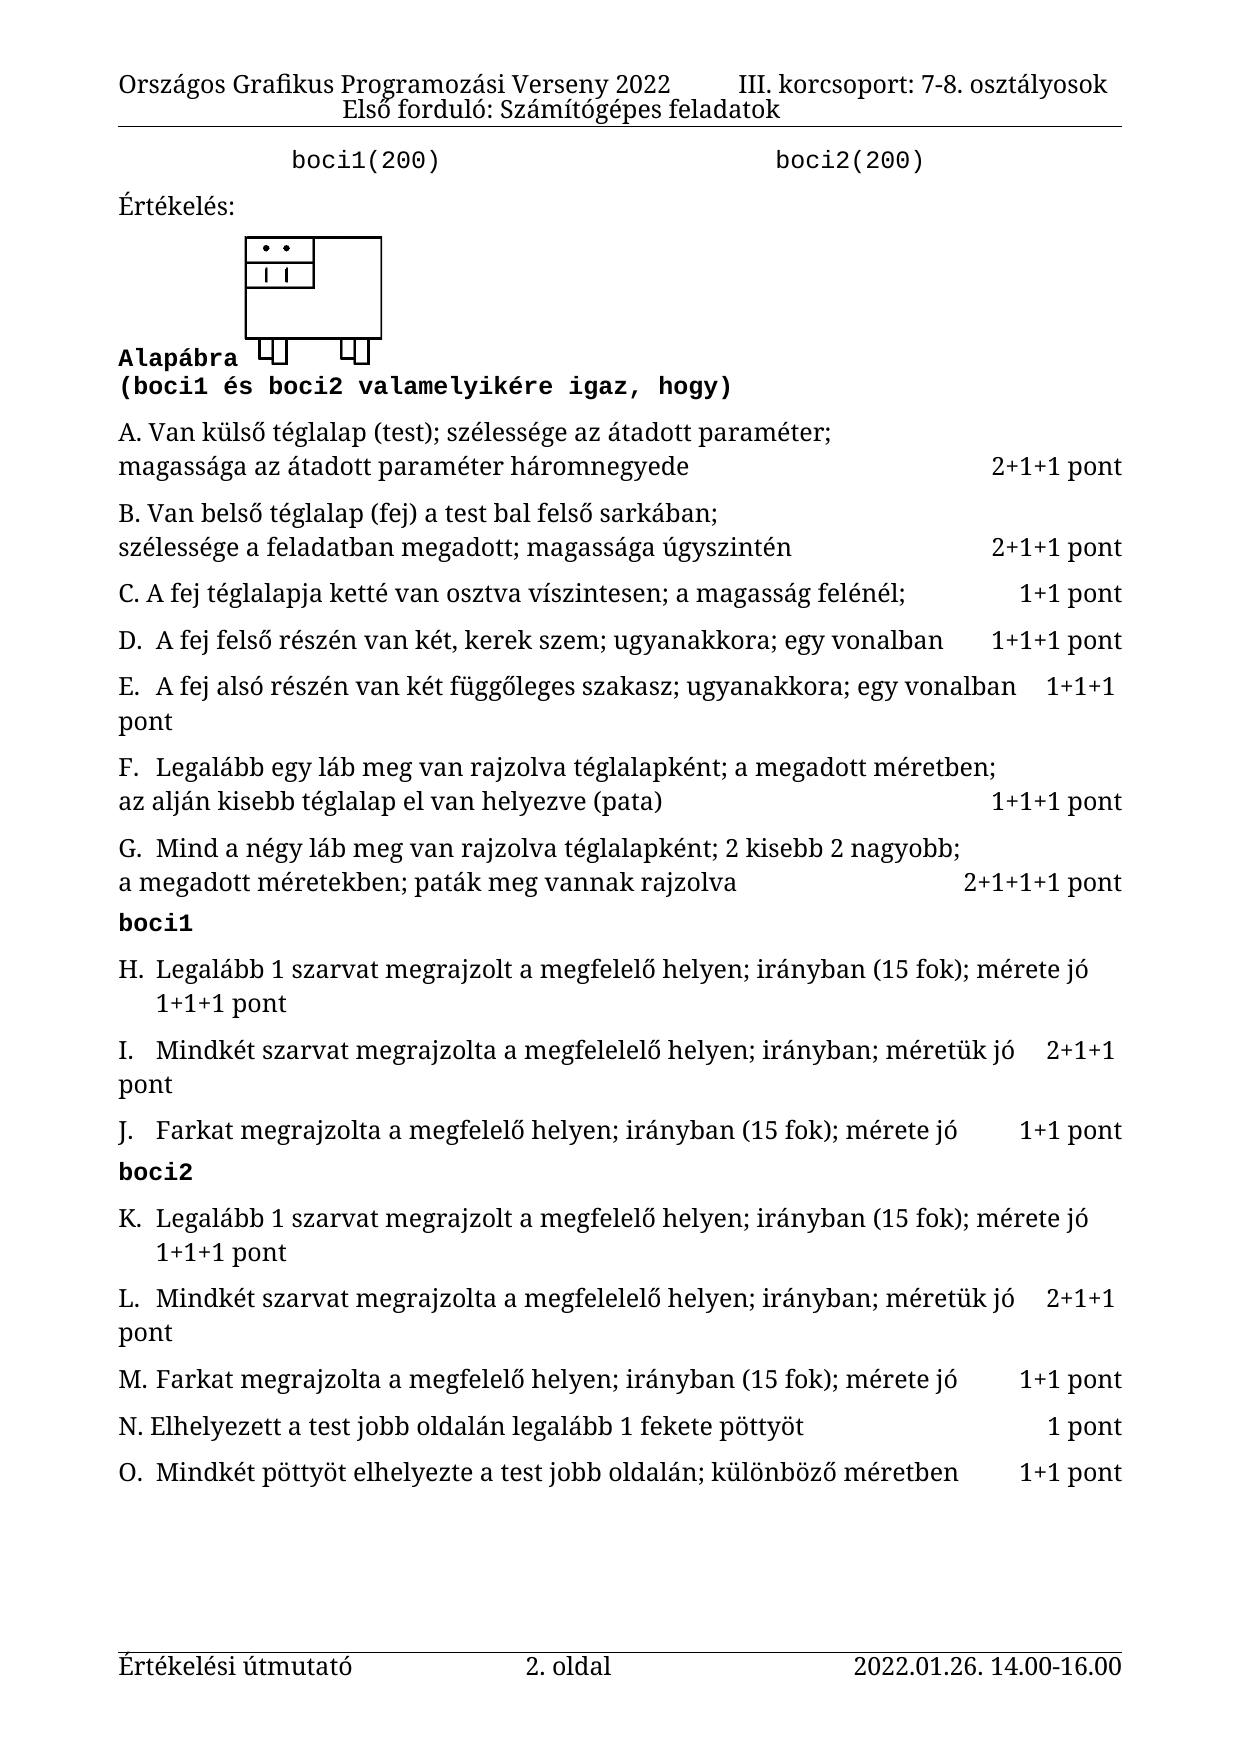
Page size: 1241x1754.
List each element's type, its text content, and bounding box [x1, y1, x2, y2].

text O. Mindkét pöttyöt elhelyezte a test jobb oldalán; különböző méretben 1+1 pont [118, 1455, 1122, 1489]
text G. Mind a négy láb meg van rajzolva téglalapként; 2 kisebb 2 nagyobb; a megadott méretekben; paták meg vannak rajzolva 2+1+1+1 pont [118, 830, 1122, 898]
text Alapábra (boci1 és boci2 valamelyikére igaz, hogy) [118, 235, 1122, 402]
picture [244, 235, 383, 367]
table_cell boci1(200) [118, 148, 614, 188]
text C. A fej téglalapja ketté van osztva víszintesen; a magasság felénél; 1+1 pont [118, 576, 1122, 610]
text boci1 [118, 911, 1122, 939]
text J. Farkat megrajzolta a megfelelő helyen; irányban (15 fok); mérete jó 1+1 pont [118, 1113, 1122, 1147]
text Értékelés: [118, 188, 1122, 223]
text F. Legalább egy láb meg van rajzolva téglalapként; a megadott méretben; az alján kisebb téglalap el van helyezve (pata) 1+1+1 pont [118, 750, 1122, 818]
text D. A fej felső részén van két, kerek szem; ugyanakkora; egy vonalban 1+1+1 pont [118, 622, 1122, 657]
text B. Van belső téglalap (fej) a test bal felső sarkában; szélessége a feladatban megadott; magassága úgyszintén 2+1+1 pont [118, 495, 1122, 563]
table_cell boci2(200) [614, 148, 1086, 188]
text M. Farkat megrajzolta a megfelelő helyen; irányban (15 fok); mérete jó 1+1 pont [118, 1362, 1122, 1396]
text K. Legalább 1 szarvat megrajzolt a megfelelő helyen; irányban (15 fok); mérete jó 1+1+1 pont [118, 1200, 1122, 1268]
text I. Mindkét szarvat megrajzolta a megfelelelő helyen; irányban; méretük jó 2+1+1 pont [118, 1032, 1122, 1101]
text N. Elhelyezett a test jobb oldalán legalább 1 fekete pöttyöt 1 pont [118, 1408, 1122, 1442]
text boci2 [118, 1159, 1122, 1188]
text L. Mindkét szarvat megrajzolta a megfelelelő helyen; irányban; méretük jó 2+1+1 pont [118, 1281, 1122, 1349]
text E. A fej alsó részén van két függőleges szakasz; ugyanakkora; egy vonalban 1+1+1 pont [118, 669, 1122, 737]
text A. Van külső téglalap (test); szélessége az átadott paraméter; magassága az átadott paraméter háromnegyede 2+1+1 pont [118, 415, 1122, 483]
text H. Legalább 1 szarvat megrajzolt a megfelelő helyen; irányban (15 fok); mérete jó 1+1+1 pont [118, 952, 1122, 1020]
